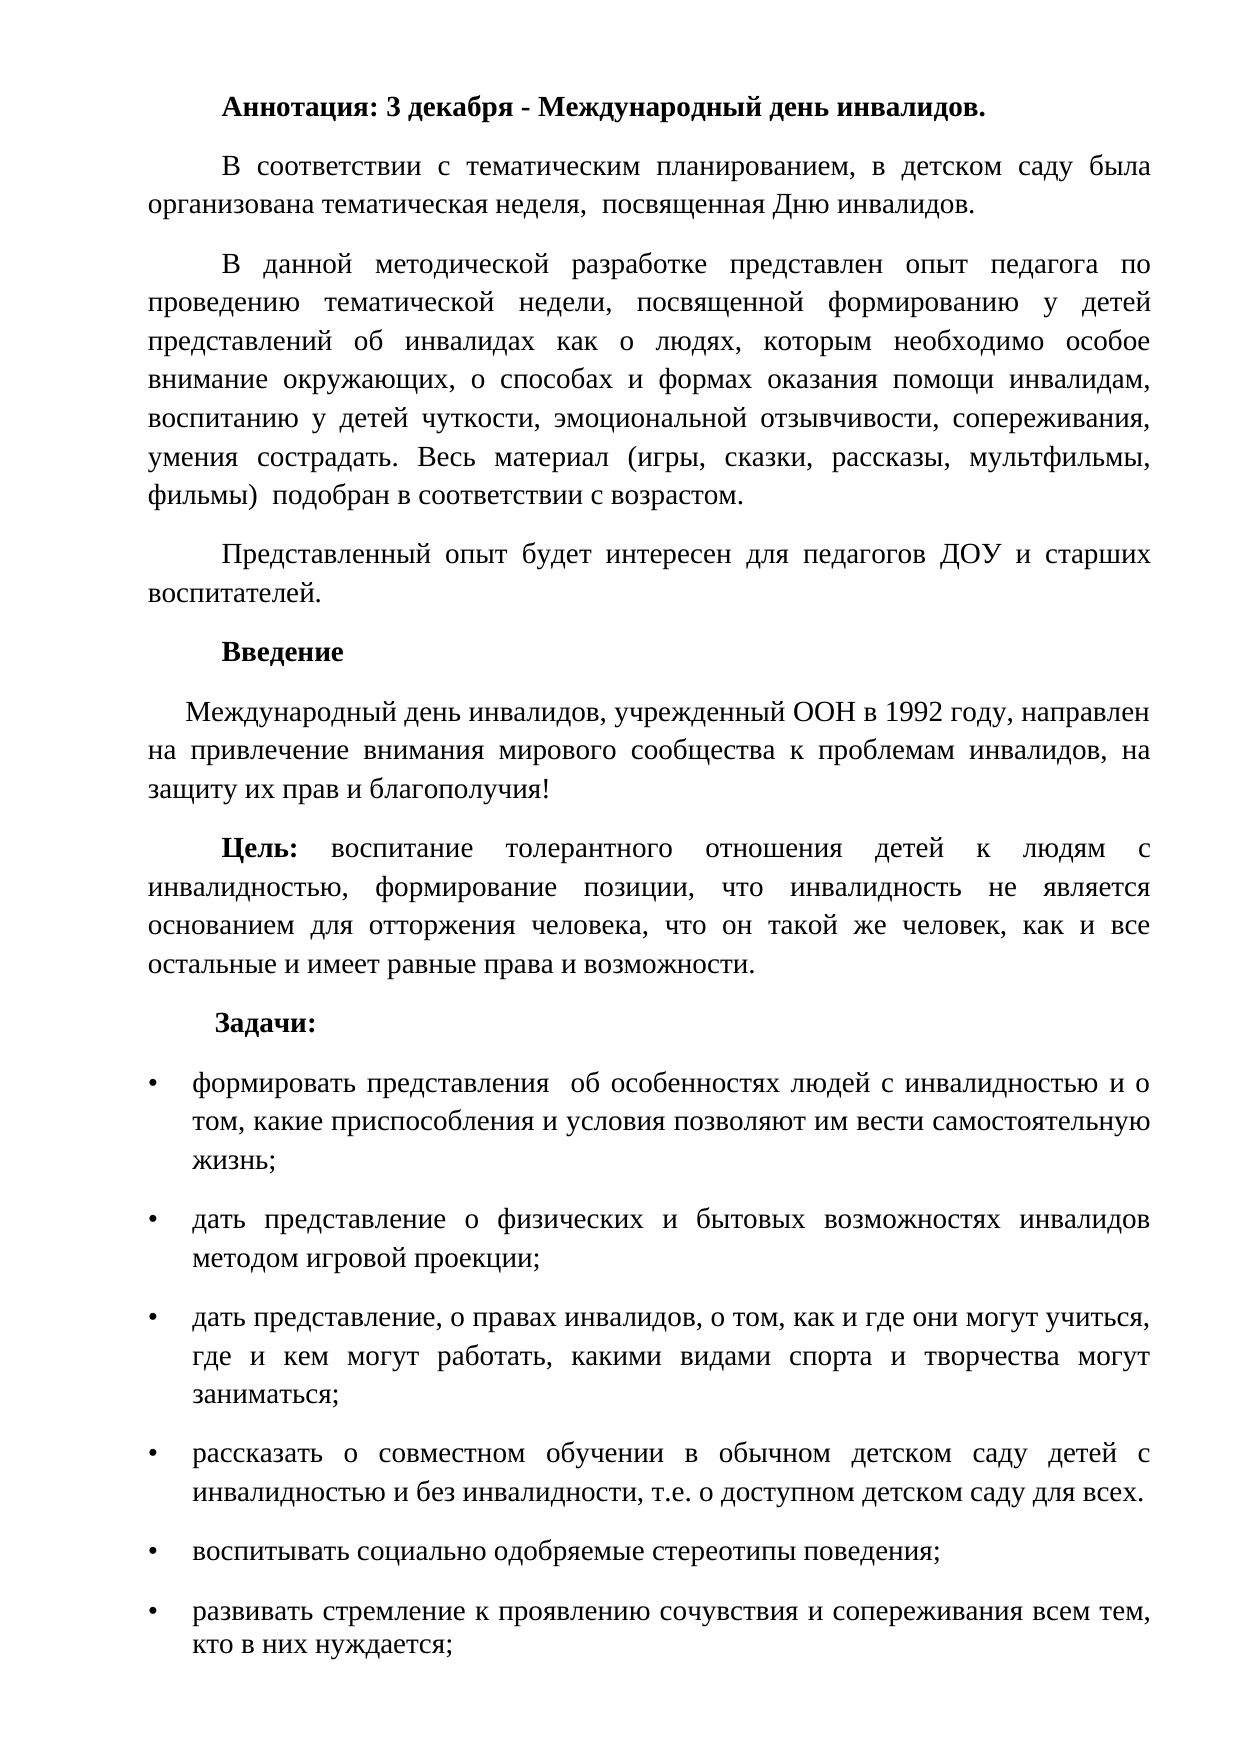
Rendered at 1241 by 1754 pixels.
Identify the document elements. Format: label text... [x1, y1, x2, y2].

list дать представление, о правах инвалидов, о том, как и где они могут учиться, где и кем могут работать, какими видами спорта и творчества могут заниматься; [148, 1299, 1152, 1410]
text Аннотация: 3 декабря - Международный день инвалидов. [148, 89, 1152, 122]
text Цель: воспитание толерантного отношения детей к людям с инвалидностью, формирование позиции, что инвалидность не является основанием для отторжения человека, что он такой же человек, как и все остальные и имеет равные права и возможности. [148, 830, 1152, 979]
list дать представление о физических и бытовых возможностях инвалидов методом игровой проекции; [148, 1201, 1152, 1273]
text Международный день инвалидов, учрежденный ООН в 1992 году, направлен на привлечение внимания мирового сообщества к проблемам инвалидов, на защиту их прав и благополучия! [148, 694, 1152, 804]
text Введение [148, 634, 1152, 668]
list развивать стремление к проявлению сочувствия и сопереживания всем тем, кто в них нуждается; [148, 1593, 1152, 1660]
text Задачи: [148, 1005, 1152, 1039]
list рассказать о совместном обучении в обычном детском саду детей с инвалидностью и без инвалидности, т.е. о доступном детском саду для всех. [148, 1436, 1152, 1508]
list формировать представления об особенностях людей с инвалидностью и о том, какие приспособления и условия позволяют им вести самостоятельную жизнь; [148, 1065, 1152, 1175]
list воспитывать социально одобряемые стереотипы поведения; [148, 1533, 1152, 1567]
text Представленный опыт будет интересен для педагогов ДОУ и старших воспитателей. [148, 537, 1152, 609]
text В данной методической разработке представлен опыт педагога по проведению тематической недели, посвященной формированию у детей представлений об инвалидах как о людях, которым необходимо особое внимание окружающих, о способах и формах оказания помощи инвалидам, воспитанию у детей чуткости, эмоциональной отзывчивости, сопереживания, умения сострадать. Весь материал (игры, сказки, рассказы, мультфильмы, фильмы) подобран в соответствии с возрастом. [148, 246, 1152, 511]
text В соответствии с тематическим планированием, в детском саду была организована тематическая неделя, посвященная Дню инвалидов. [148, 148, 1152, 220]
